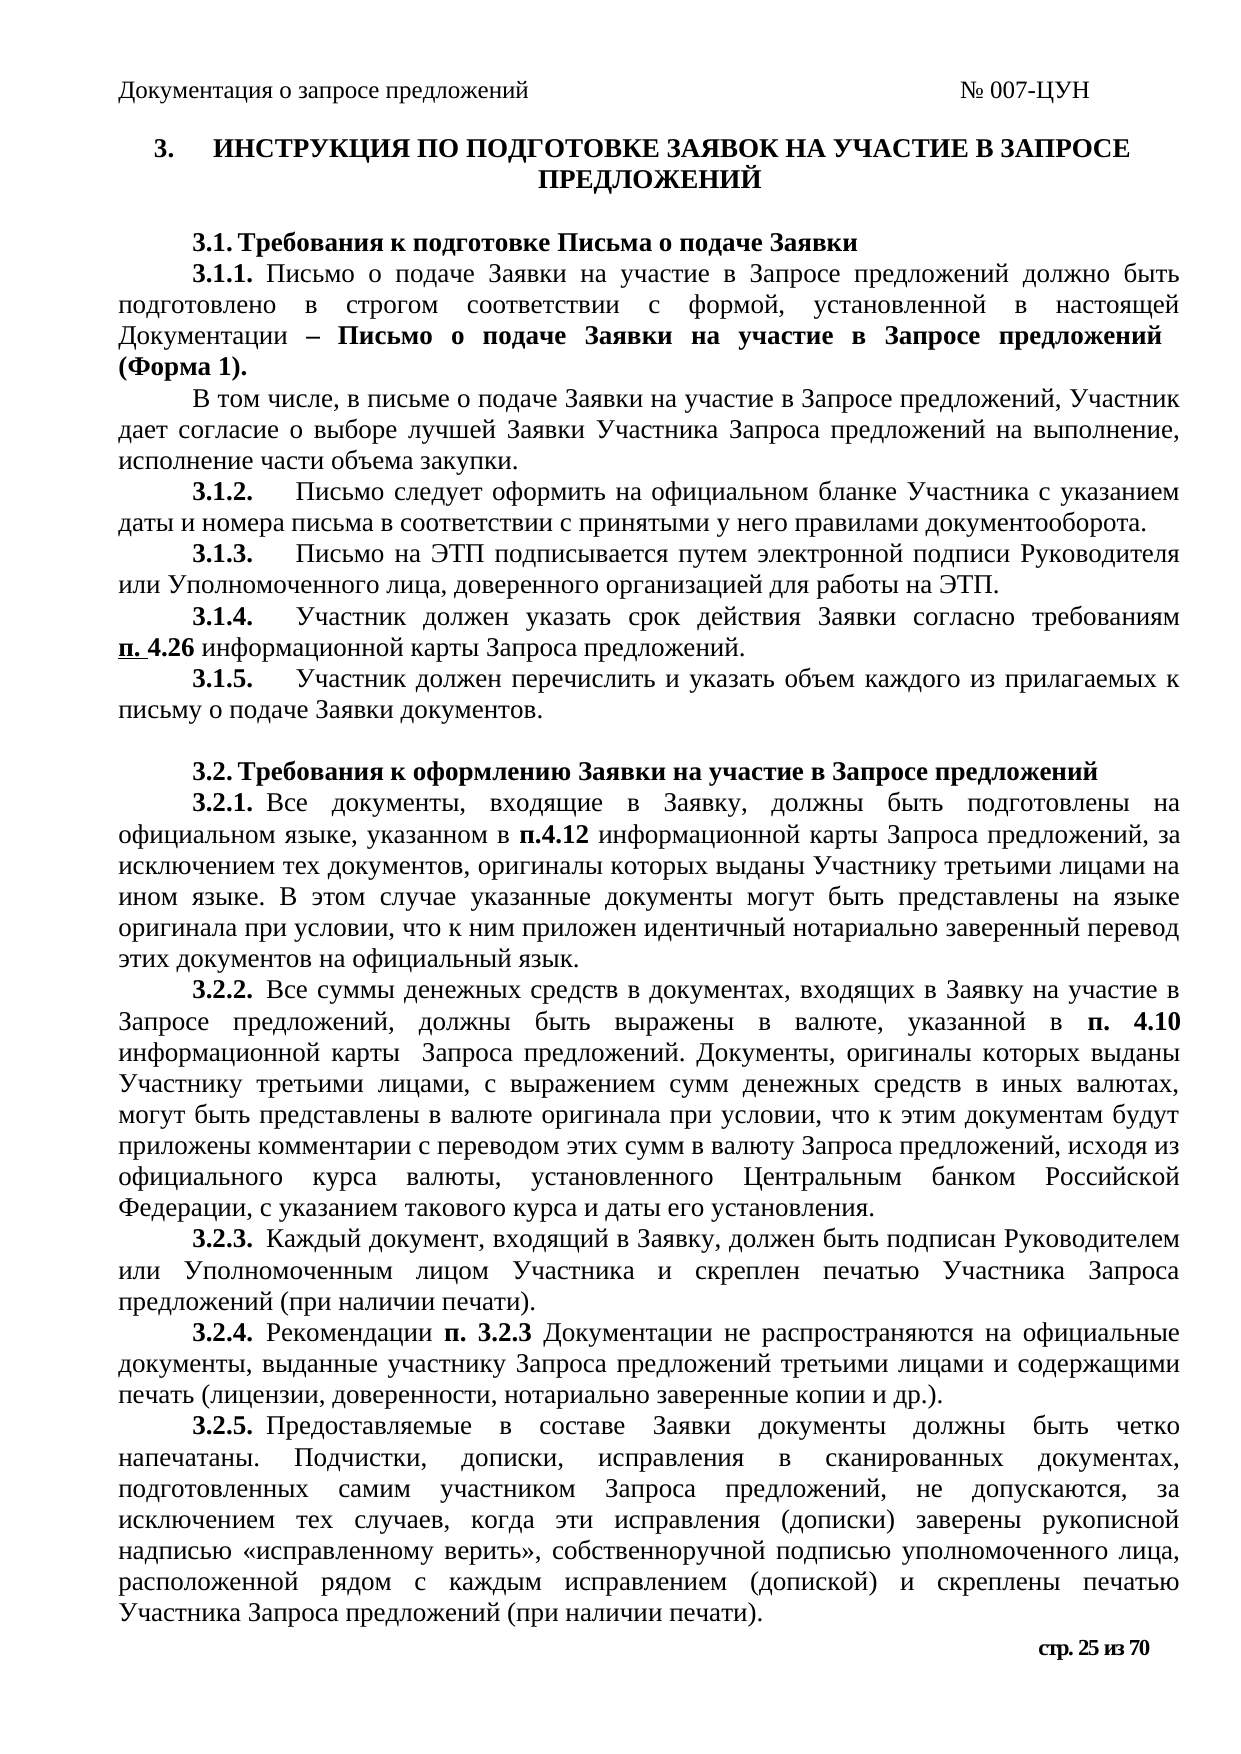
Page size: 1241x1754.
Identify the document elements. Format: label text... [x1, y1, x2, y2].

text В том числе, в письме о подаче Заявки на участие в Запросе предложений, Участник дает согласие о выборе лучшей Заявки Участника Запроса предложений на выполнение, исполнение части объема закупки. [118, 382, 1181, 475]
list Предоставляемые в составе Заявки документы должны быть четко напечатаны. Подчистки, дописки, исправления в сканированных документах, подготовленных самим участником Запроса предложений, не допускаются, за исключением тех случаев, когда эти исправления (дописки) заверены рукописной надписью «исправленному верить», собственноручной подписью уполномоченного лица, расположенной рядом с каждым исправлением (допиской) и скреплены печатью Участника Запроса предложений (при наличии печати). [118, 1409, 1181, 1627]
list Письмо следует оформить на официальном бланке Участника с указанием даты и номера письма в соответствии с принятыми у него правилами документооборота. [118, 475, 1181, 537]
list Все суммы денежных средств в документах, входящих в Заявку на участие в Запросе предложений, должны быть выражены в валюте, указанной в п. 4.10 информационной карты Запроса предложений. Документы, оригиналы которых выданы Участнику третьими лицами, с выражением сумм денежных средств в иных валютах, могут быть представлены в валюте оригинала при условии, что к этим документам будут приложены комментарии с переводом этих сумм в валюту Запроса предложений, исходя из официального курса валюты, установленного Центральным банком Российской Федерации, с указанием такового курса и даты его установления. [118, 973, 1181, 1223]
list Рекомендации п. 3.2.3 Документации не распространяются на официальные документы, выданные участнику Запроса предложений третьими лицами и содержащими печать (лицензии, доверенности, нотариально заверенные копии и др.). [118, 1316, 1181, 1409]
list Все документы, входящие в Заявку, должны быть подготовлены на официальном языке, указанном в п.4.12 информационной карты Запроса предложений, за исключением тех документов, оригиналы которых выданы Участнику третьими лицами на ином языке. В этом случае указанные документы могут быть представлены на языке оригинала при условии, что к ним приложен идентичный нотариально заверенный перевод этих документов на официальный язык. [118, 787, 1181, 973]
list Участник должен перечислить и указать объем каждого из прилагаемых к письму о подаче Заявки документов. [118, 662, 1181, 724]
list Письмо о подаче Заявки на участие в Запросе предложений должно быть подготовлено в строгом соответствии с формой, установленной в настоящей Документации – Письмо о подаче Заявки на участие в Запросе предложений (Форма 1). [118, 257, 1181, 382]
subtitle Требования к оформлению Заявки на участие в Запросе предложений [118, 755, 1181, 787]
list Каждый документ, входящий в Заявку, должен быть подписан Руководителем или Уполномоченным лицом Участника и скреплен печатью Участника Запроса предложений (при наличии печати). [118, 1223, 1181, 1316]
subtitle Требования к подготовке Письма о подаче Заявки [118, 226, 1181, 257]
list Письмо на ЭТП подписывается путем электронной подписи Руководителя или Уполномоченного лица, доверенного организацией для работы на ЭТП. [118, 537, 1181, 600]
list ИНСТРУКЦИЯ ПО ПОДГОТОВКЕ ЗАЯВОК НА УЧАСТИЕ В ЗАПРОСЕ ПРЕДЛОЖЕНИЙ [103, 132, 1181, 195]
list Участник должен указать срок действия Заявки согласно требованиям п. 4.26 информационной карты Запроса предложений. [118, 600, 1181, 662]
